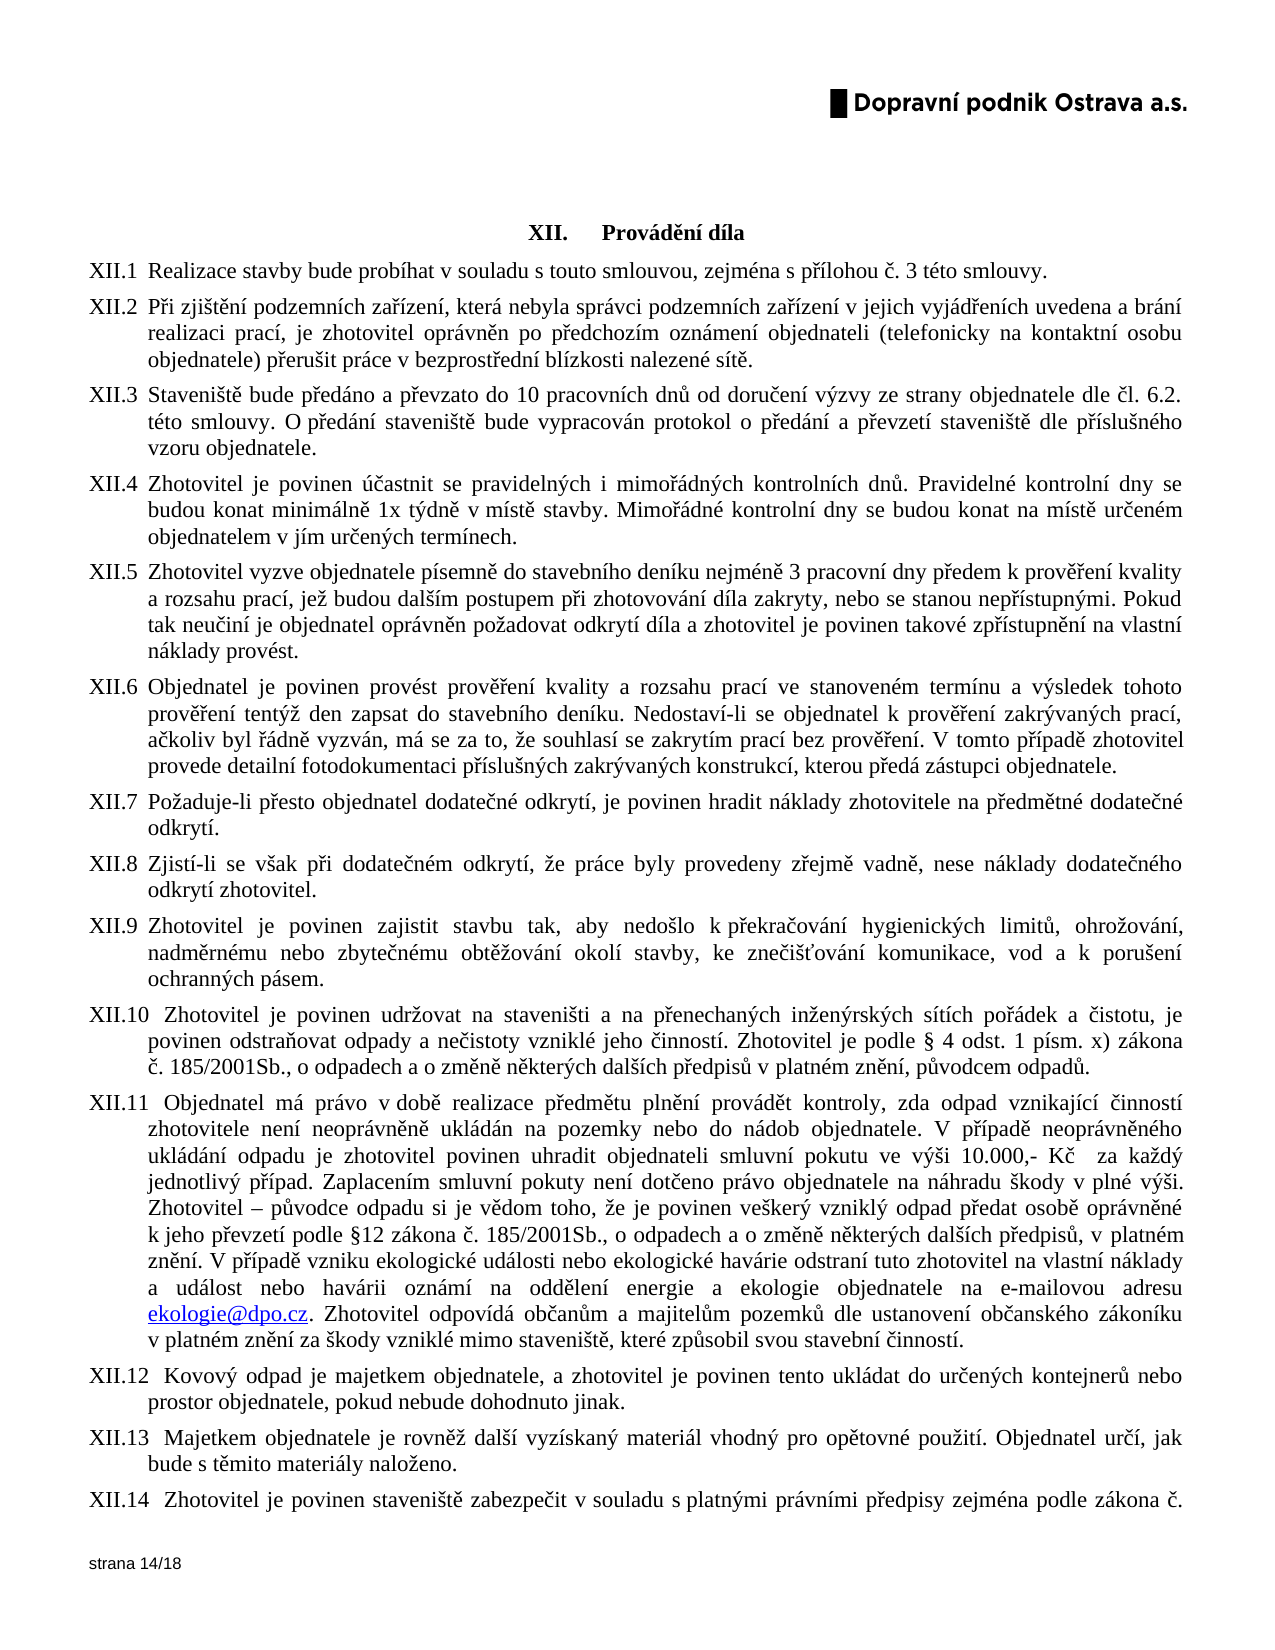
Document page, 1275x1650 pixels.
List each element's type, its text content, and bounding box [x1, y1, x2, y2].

list Při zjištění podzemních zařízení, která nebyla správci podzemních zařízení v jejich vyjádřeních uvedena a brání realizaci prací, je zhotovitel oprávněn po předchozím oznámení objednateli (telefonicky na kontaktní osobu objednatele) přerušit práce v bezprostřední blízkosti nalezené sítě. [89, 293, 1184, 372]
subtitle Provádění díla [89, 218, 1184, 245]
list Majetkem objednatele je rovněž další vyzískaný materiál vhodný pro opětovné použití. Objednatel určí, jak bude s těmito materiály naloženo. [89, 1424, 1184, 1477]
list Kovový odpad je majetkem objednatele, a zhotovitel je povinen tento ukládat do určených kontejnerů nebo prostor objednatele, pokud nebude dohodnuto jinak. [89, 1362, 1184, 1415]
list Zhotovitel je povinen udržovat na staveništi a na přenechaných inženýrských sítích pořádek a čistotu, je povinen odstraňovat odpady a nečistoty vzniklé jeho činností. Zhotovitel je podle § 4 odst. 1 písm. x) zákona č. 185/2001Sb., o odpadech a o změně některých dalších předpisů v platném znění, původcem odpadů. [89, 1001, 1184, 1080]
list Objednatel má právo v době realizace předmětu plnění provádět kontroly, zda odpad vznikající činností zhotovitele není neoprávněně ukládán na pozemky nebo do nádob objednatele. V případě neoprávněného ukládání odpadu je zhotovitel povinen uhradit objednateli smluvní pokutu ve výši 10.000,- Kč za každý jednotlivý případ. Zaplacením smluvní pokuty není dotčeno právo objednatele na náhradu škody v plné výši. Zhotovitel – původce odpadu si je vědom toho, že je povinen veškerý vzniklý odpad předat osobě oprávněné k jeho převzetí podle §12 zákona č. 185/2001Sb., o odpadech a o změně některých dalších předpisů, v platném znění. V případě vzniku ekologické události nebo ekologické havárie odstraní tuto zhotovitel na vlastní náklady a událost nebo havárii oznámí na oddělení energie a ekologie objednatele na e-mailovou adresu ekologie@dpo.cz. Zhotovitel odpovídá občanům a majitelům pozemků dle ustanovení občanského zákoníku v platném znění za škody vzniklé mimo staveniště, které způsobil svou stavební činností. [89, 1089, 1184, 1353]
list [89, 1486, 1184, 1512]
list Zhotovitel je povinen zajistit stavbu tak, aby nedošlo k překračování hygienických limitů, ohrožování, nadměrnému nebo zbytečnému obtěžování okolí stavby, ke znečišťování komunikace, vod a k porušení ochranných pásem. [89, 912, 1184, 991]
list Zhotovitel vyzve objednatele písemně do stavebního deníku nejméně 3 pracovní dny předem k prověření kvality a rozsahu prací, jež budou dalším postupem při zhotovování díla zakryty, nebo se stanou nepřístupnými. Pokud tak neučiní je objednatel oprávněn požadovat odkrytí díla a zhotovitel je povinen takové zpřístupnění na vlastní náklady provést. [89, 558, 1184, 664]
list Zhotovitel je povinen účastnit se pravidelných i mimořádných kontrolních dnů. Pravidelné kontrolní dny se budou konat minimálně 1x týdně v místě stavby. Mimořádné kontrolní dny se budou konat na místě určeném objednatelem v jím určených termínech. [89, 470, 1184, 549]
list Požaduje-li přesto objednatel dodatečné odkrytí, je povinen hradit náklady zhotovitele na předmětné dodatečné odkrytí. [89, 788, 1184, 841]
picture [830, 89, 1187, 118]
list Realizace stavby bude probíhat v souladu s touto smlouvou, zejména s přílohou č. 3 této smlouvy. [89, 257, 1184, 284]
list Zjistí-li se však při dodatečném odkrytí, že práce byly provedeny zřejmě vadně, nese náklady dodatečného odkrytí zhotovitel. [89, 850, 1184, 903]
list Objednatel je povinen provést prověření kvality a rozsahu prací ve stanoveném termínu a výsledek tohoto prověření tentýž den zapsat do stavebního deníku. Nedostaví-li se objednatel k prověření zakrývaných prací, ačkoliv byl řádně vyzván, má se za to, že souhlasí se zakrytím prací bez prověření. V tomto případě zhotovitel provede detailní fotodokumentaci příslušných zakrývaných konstrukcí, kterou předá zástupci objednatele. [89, 673, 1184, 779]
list Staveniště bude předáno a převzato do 10 pracovních dnů od doručení výzvy ze strany objednatele dle čl. 6.2. této smlouvy. O předání staveniště bude vypracován protokol o předání a převzetí staveniště dle příslušného vzoru objednatele. [89, 382, 1184, 461]
